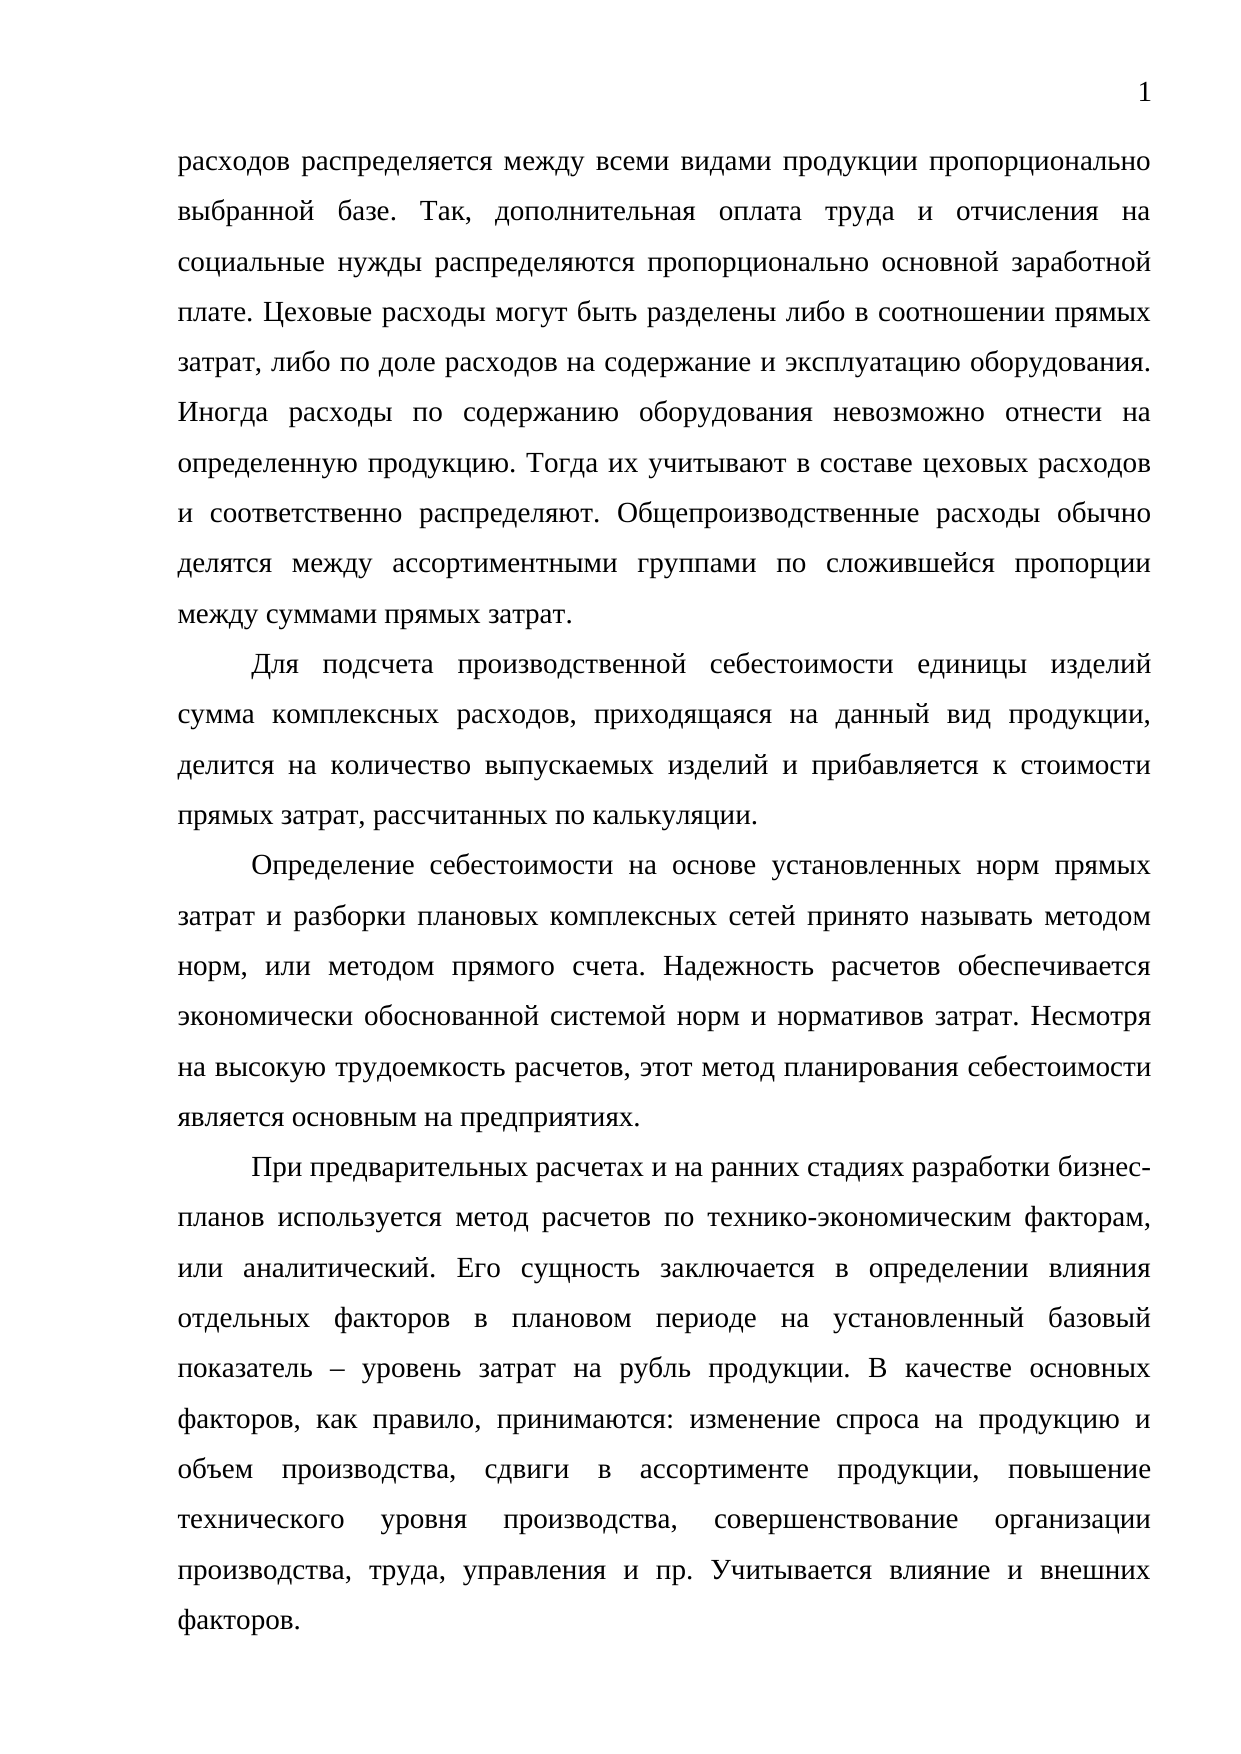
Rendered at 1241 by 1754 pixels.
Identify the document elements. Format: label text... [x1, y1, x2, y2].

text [177, 143, 1152, 629]
text Для подсчета производственной себестоимости единицы изделий сумма комплексных расходов, приходящаяся на данный вид продукции, делится на количество выпускаемых изделий и прибавляется к стоимости прямых затрат, рассчитанных по калькуляции. [177, 646, 1152, 831]
text Определение себестоимости на основе установленных норм прямых затрат и разборки плановых комплексных сетей принято называть методом норм, или методом прямого счета. Надежность расчетов обеспечивается экономически обоснованной системой норм и нормативов затрат. Несмотря на высокую трудоемкость расчетов, этот метод планирования себестоимости является основным на предприятиях. [177, 847, 1152, 1132]
text При предварительных расчетах и на ранних стадиях разработки бизнес-планов используется метод расчетов по технико-экономическим факторам, или аналитический. Его сущность заключается в определении влияния отдельных факторов в плановом периоде на установленный базовый показатель – уровень затрат на рубль продукции. В качестве основных факторов, как правило, принимаются: изменение спроса на продукцию и объем производства, сдвиги в ассортименте продукции, повышение технического уровня производства, совершенствование организации производства, труда, управления и пр. Учитывается влияние и внешних факторов. [177, 1149, 1152, 1636]
